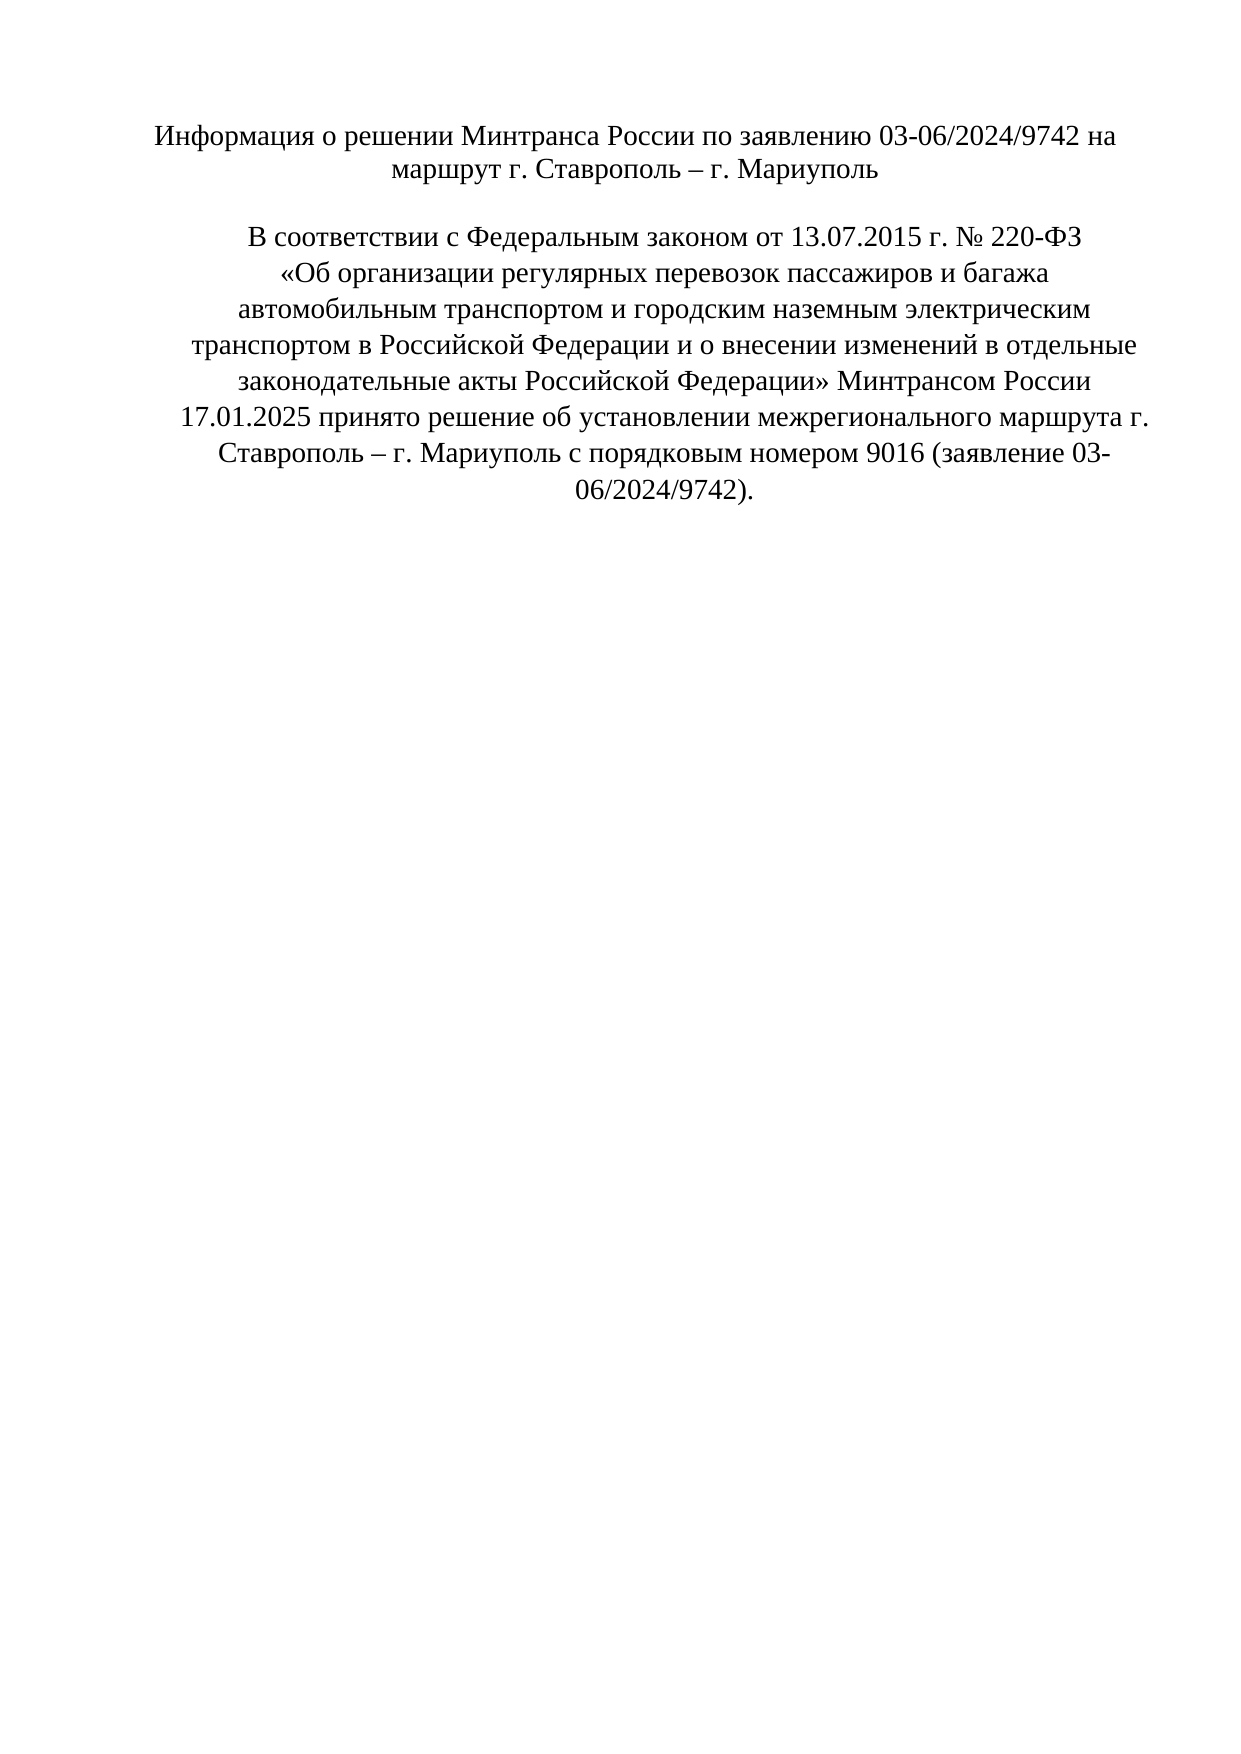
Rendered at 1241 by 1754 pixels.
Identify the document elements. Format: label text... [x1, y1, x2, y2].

text В соответствии с Федеральным законом от 13.07.2015 г. № 220-ФЗ «Об организации регулярных перевозок пассажиров и багажа автомобильным транспортом и городским наземным электрическим транспортом в Российской Федерации и о внесении изменений в отдельные законодательные акты Российской Федерации» Минтрансом России 17.01.2025 принято решение об установлении межрегионального маршрута г. Ставрополь – г. Мариуполь с порядковым номером 9016 (заявление 03-06/2024/9742). [177, 219, 1152, 505]
text Информация о решении Минтранса России по заявлению 03-06/2024/9742 на маршрут г. Ставрополь – г. Мариуполь [118, 118, 1152, 185]
